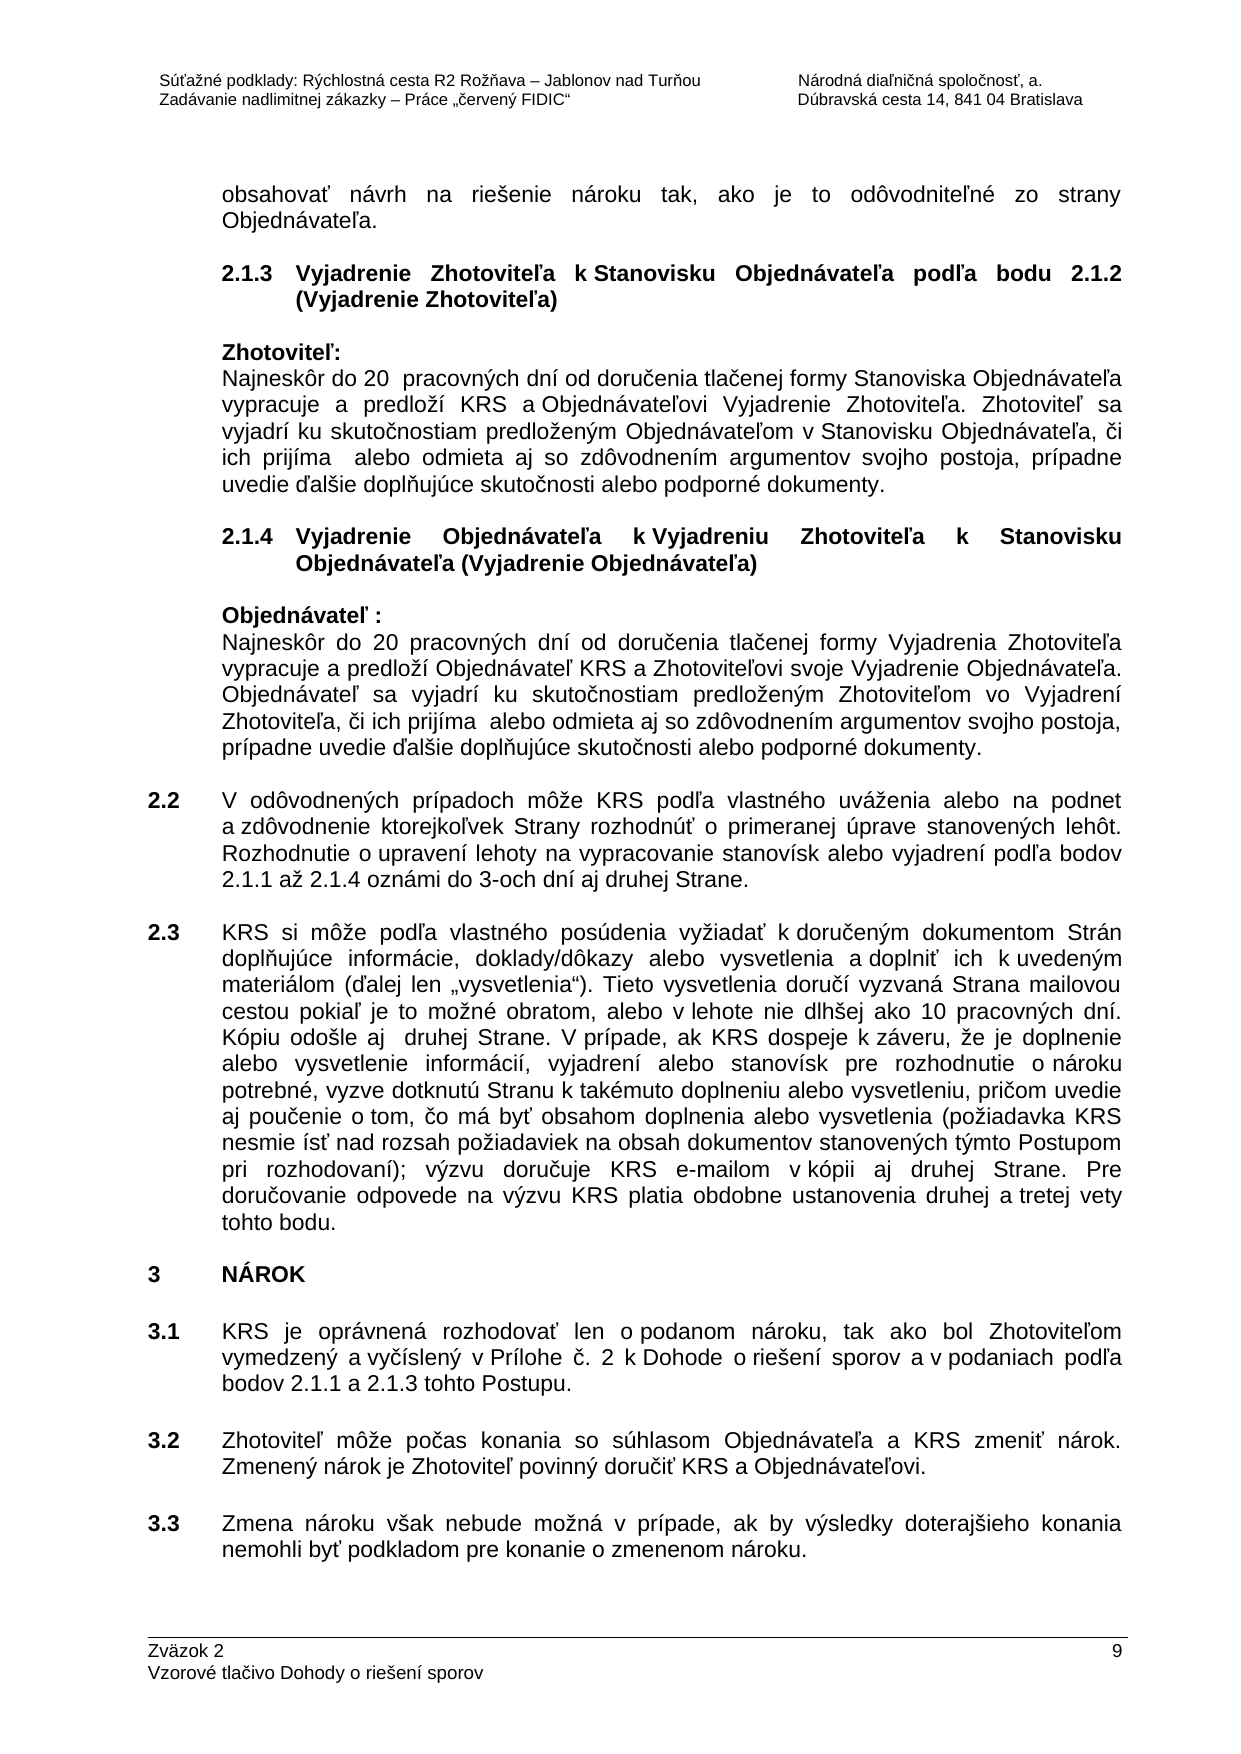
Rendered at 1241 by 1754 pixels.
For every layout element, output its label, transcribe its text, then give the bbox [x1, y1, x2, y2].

text 2.1.3 Vyjadrenie Zhotoviteľa k Stanovisku Objednávateľa podľa bodu 2.1.2 (Vyjadrenie Zhotoviteľa) [221, 260, 1122, 312]
list KRS je oprávnená rozhodovať len o podanom nároku, tak ako bol Zhotoviteľom vymedzený a vyčíslený v Prílohe č. 2 k Dohode o riešení sporov a v podaniach podľa bodov 2.1.1 a 2.1.3 tohto Postupu. [148, 1318, 1122, 1397]
text Zhotoviteľ: [222, 339, 1122, 365]
text Najneskôr do 20 pracovných dní od doručenia tlačenej formy Vyjadrenia Zhotoviteľa vypracuje a predloží Objednávateľ KRS a Zhotoviteľovi svoje Vyjadrenie Objednávateľa. Objednávateľ sa vyjadrí ku skutočnostiam predloženým Zhotoviteľom vo Vyjadrení Zhotoviteľa, či ich prijíma alebo odmieta aj so zdôvodnením argumentov svojho postoja, prípadne uvedie ďalšie doplňujúce skutočnosti alebo podporné dokumenty. [222, 629, 1122, 760]
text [222, 181, 1122, 233]
text 2.1.4 Vyjadrenie Objednávateľa k Vyjadreniu Zhotoviteľa k Stanovisku Objednávateľa (Vyjadrenie Objednávateľa) [222, 523, 1122, 576]
list NÁROK [148, 1261, 1122, 1287]
text 2.3 KRS si môže podľa vlastného posúdenia vyžiadať k doručeným dokumentom Strán doplňujúce informácie, doklady/dôkazy alebo vysvetlenia a doplniť ich k uvedeným materiálom (ďalej len „vysvetlenia“). Tieto vysvetlenia doručí vyzvaná Strana mailovou cestou pokiaľ je to možné obratom, alebo v lehote nie dlhšej ako 10 pracovných dní. Kópiu odošle aj druhej Strane. V prípade, ak KRS dospeje k záveru, že je doplnenie alebo vysvetlenie informácií, vyjadrení alebo stanovísk pre rozhodnutie o nároku potrebné, vyzve dotknutú Stranu k takémuto doplneniu alebo vysvetleniu, pričom uvedie aj poučenie o tom, čo má byť obsahom doplnenia alebo vysvetlenia (požiadavka KRS nesmie ísť nad rozsah požiadaviek na obsah dokumentov stanovených týmto Postupom pri rozhodovaní); výzvu doručuje KRS e-mailom v kópii aj druhej Strane. Pre doručovanie odpovede na výzvu KRS platia obdobne ustanovenia druhej a tretej vety tohto bodu. [148, 918, 1122, 1235]
list Zmena nároku však nebude možná v prípade, ak by výsledky doterajšieho konania nemohli byť podkladom pre konanie o zmenenom nároku. [148, 1510, 1122, 1563]
text Objednávateľ : [222, 602, 1122, 629]
text 2.2 V odôvodnených prípadoch môže KRS podľa vlastného uváženia alebo na podnet a zdôvodnenie ktorejkoľvek Strany rozhodnúť o primeranej úprave stanovených lehôt. Rozhodnutie o upravení lehoty na vypracovanie stanovísk alebo vyjadrení podľa bodov 2.1.1 až 2.1.4 oznámi do 3-och dní aj druhej Strane. [148, 787, 1122, 892]
list Zhotoviteľ môže počas konania so súhlasom Objednávateľa a KRS zmeniť nárok. Zmenený nárok je Zhotoviteľ povinný doručiť KRS a Objednávateľovi. [148, 1427, 1122, 1480]
text Najneskôr do 20 pracovných dní od doručenia tlačenej formy Stanoviska Objednávateľa vypracuje a predloží KRS a Objednávateľovi Vyjadrenie Zhotoviteľa. Zhotoviteľ sa vyjadrí ku skutočnostiam predloženým Objednávateľom v Stanovisku Objednávateľa, či ich prijíma alebo odmieta aj so zdôvodnením argumentov svojho postoja, prípadne uvedie ďalšie doplňujúce skutočnosti alebo podporné dokumenty. [222, 365, 1122, 497]
